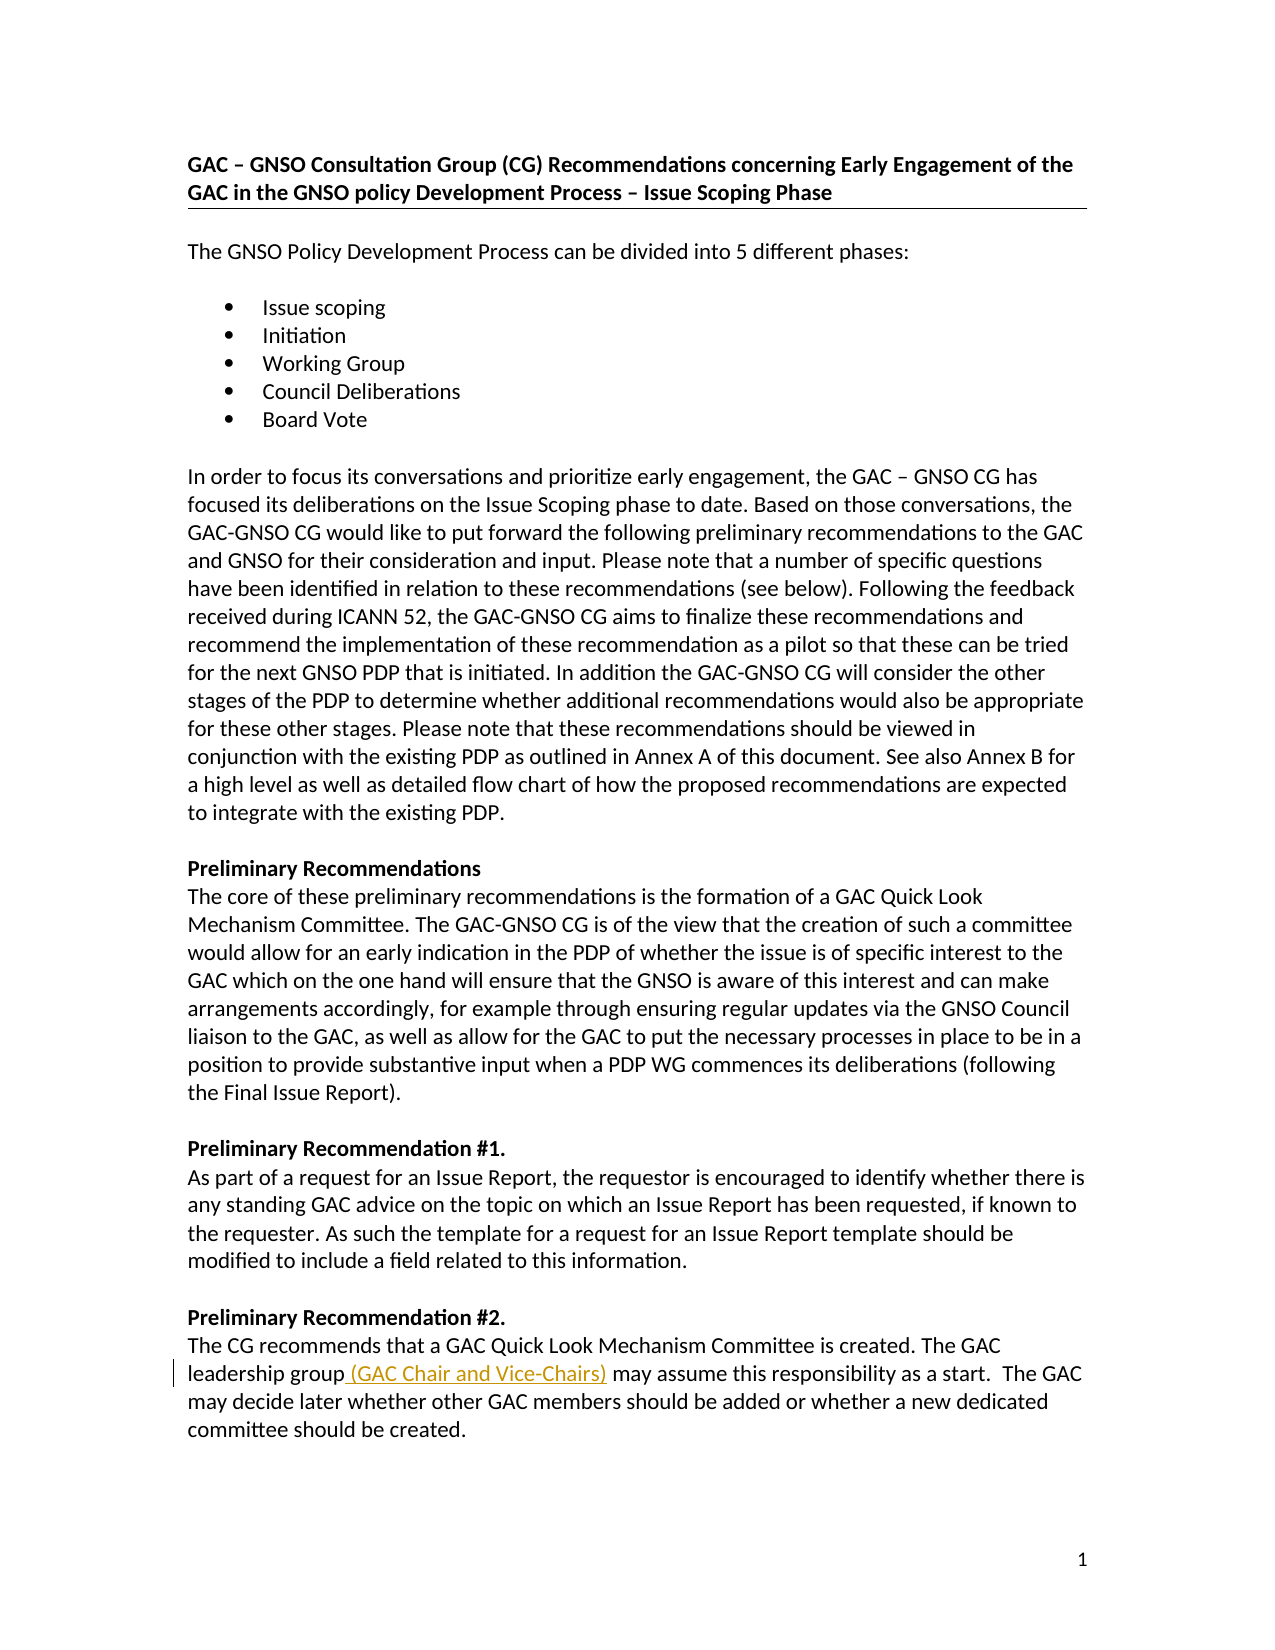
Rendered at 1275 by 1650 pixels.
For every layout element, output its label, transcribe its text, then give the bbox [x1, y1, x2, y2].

text In order to focus its conversations and prioritize early engagement, the GAC – GNSO CG has focused its deliberations on the Issue Scoping phase to date. Based on those conversations, the GAC-GNSO CG would like to put forward the following preliminary recommendations to the GAC and GNSO for their consideration and input. Please note that a number of specific questions have been identified in relation to these recommendations (see below). Following the feedback received during ICANN 52, the GAC-GNSO CG aims to finalize these recommendations and recommend the implementation of these recommendation as a pilot so that these can be tried for the next GNSO PDP that is initiated. In addition the GAC-GNSO CG will consider the other stages of the PDP to determine whether additional recommendations would also be appropriate for these other stages. Please note that these recommendations should be viewed in conjunction with the existing PDP as outlined in Annex A of this document. See also Annex B for a high level as well as detailed flow chart of how the proposed recommendations are expected to integrate with the existing PDP. [187, 462, 1087, 826]
text The CG recommends that a GAC Quick Look Mechanism Committee is created. The GAC leadership group may assume this responsibility as a start. The GAC may decide later whether other GAC members should be added or whether a new dedicated committee should be created. [187, 1331, 1087, 1443]
list Issue scoping [225, 293, 1087, 321]
list Initiation [225, 321, 1087, 349]
text The core of these preliminary recommendations is the formation of a GAC Quick Look Mechanism Committee. The GAC-GNSO CG is of the view that the creation of such a committee would allow for an early indication in the PDP of whether the issue is of specific interest to the GAC which on the one hand will ensure that the GNSO is aware of this interest and can make arrangements accordingly, for example through ensuring regular updates via the GNSO Council liaison to the GAC, as well as allow for the GAC to put the necessary processes in place to be in a position to provide substantive input when a PDP WG commences its deliberations (following the Final Issue Report). [187, 882, 1087, 1107]
text The GNSO Policy Development Process can be divided into 5 different phases: [187, 237, 1087, 265]
list Working Group [225, 349, 1087, 377]
text As part of a request for an Issue Report, the requestor is encouraged to identify whether there is any standing GAC advice on the topic on which an Issue Report has been requested, if known to the requester. As such the template for a request for an Issue Report template should be modified to include a field related to this information. [187, 1163, 1087, 1275]
text Preliminary Recommendations [187, 854, 1087, 882]
list Board Vote [225, 405, 1087, 433]
list Council Deliberations [225, 377, 1087, 405]
text GAC – GNSO Consultation Group (CG) Recommendations concerning Early Engagement of the GAC in the GNSO policy Development Process – Issue Scoping Phase [187, 150, 1087, 209]
